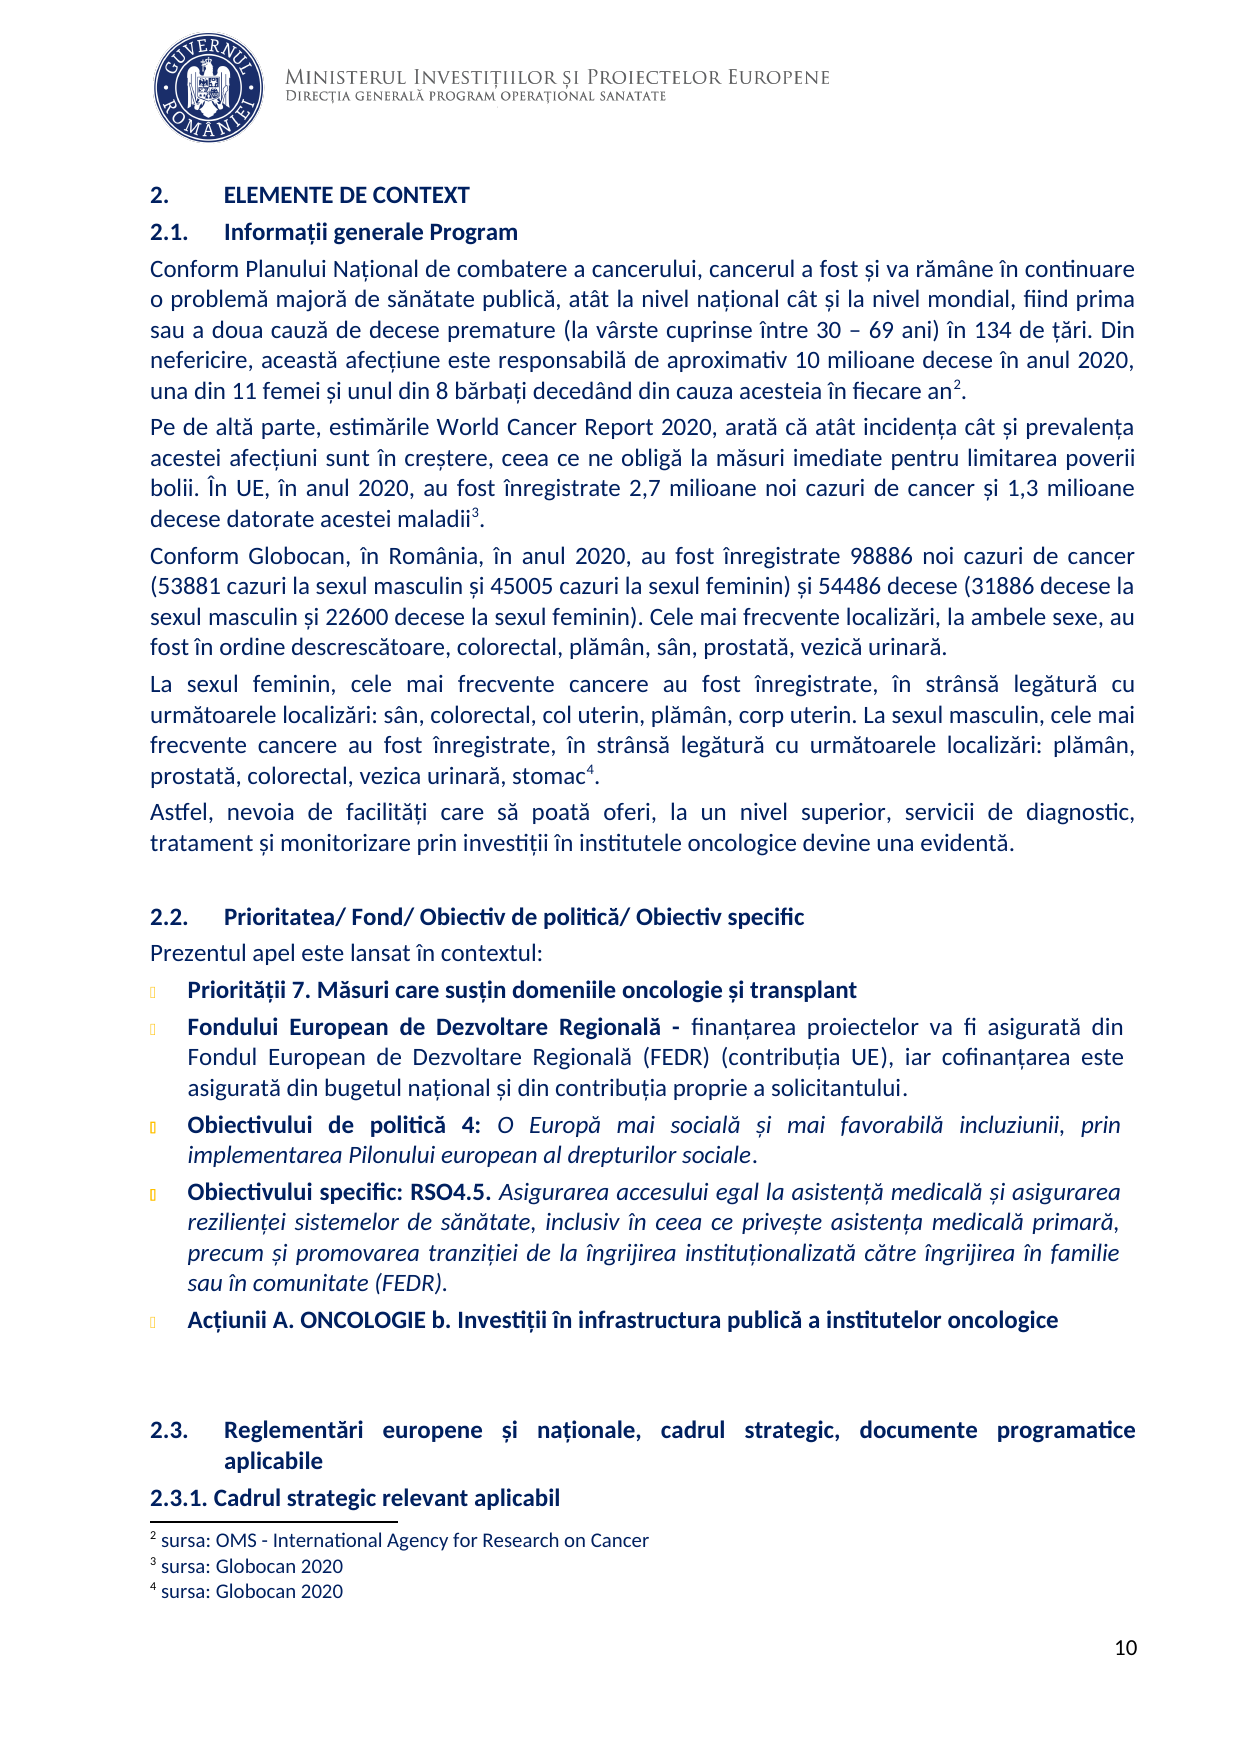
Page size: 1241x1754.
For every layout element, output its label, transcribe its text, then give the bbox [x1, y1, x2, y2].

list Acțiunii A. ONCOLOGIE b. Investiții în infrastructura publică a institutelor oncologice [150, 1304, 1137, 1335]
text Conform Globocan, în România, în anul 2020, au fost înregistrate 98886 noi cazuri de cancer (53881 cazuri la sexul masculin și 45005 cazuri la sexul feminin) și 54486 decese (31886 decese la sexul masculin și 22600 decese la sexul feminin). Cele mai frecvente localizări, la ambele sexe, au fost în ordine descrescătoare, colorectal, plămân, sân, prostată, vezică urinară. [150, 540, 1137, 662]
text Prezentul apel este lansat în contextul: [150, 937, 1124, 968]
picture [150, 29, 854, 145]
list Priorității 7. Măsuri care susțin domeniile oncologie și transplant [150, 974, 1124, 1005]
text Conform Planului Național de combatere a cancerului, cancerul a fost și va rămâne în continuare o problemă majoră de sănătate publică, atât la nivel național cât și la nivel mondial, fiind prima sau a doua cauză de decese premature (la vârste cuprinse între 30 – 69 ani) în 134 de țări. Din nefericire, această afecțiune este responsabilă de aproximativ 10 milioane decese în anul 2020, una din 11 femei și unul din 8 bărbați decedând din cauza acesteia în fiecare an. [150, 253, 1137, 405]
text Pe de altă parte, estimările World Cancer Report 2020, arată că atât incidența cât și prevalența acestei afecțiuni sunt în creștere, ceea ce ne obligă la măsuri imediate pentru limitarea poverii bolii. În UE, în anul 2020, au fost înregistrate 2,7 milioane noi cazuri de cancer și 1,3 milioane decese datorate acestei maladii. [150, 412, 1137, 534]
text 2.3.1. Cadrul strategic relevant aplicabil [150, 1482, 1137, 1512]
list Prioritatea/ Fond/ Obiectiv de politică/ Obiectiv specific [150, 901, 1137, 931]
list Informații generale Program [150, 216, 1137, 246]
text Astfel, nevoia de facilități care să poată oferi, la un nivel superior, servicii de diagnostic, tratament și monitorizare prin investiții în institutele oncologice devine una evidentă. [150, 797, 1137, 858]
list Reglementări europene și naționale, cadrul strategic, documente programatice aplicabile [150, 1415, 1137, 1476]
list ELEMENTE DE CONTEXT [150, 179, 1137, 210]
text La sexul feminin, cele mai frecvente cancere au fost înregistrate, în strânsă legătură cu următoarele localizări: sân, colorectal, col uterin, plămân, corp uterin. La sexul masculin, cele mai frecvente cancere au fost înregistrate, în strânsă legătură cu următoarele localizări: plămân, prostată, colorectal, vezica urinară, stomac. [150, 668, 1137, 790]
list Fondului European de Dezvoltare Regională - finanțarea proiectelor va fi asigurată din Fondul European de Dezvoltare Regională (FEDR) (contribuția UE), iar cofinanțarea este asigurată din bugetul național și din contribuția proprie a solicitantului. [150, 1011, 1124, 1102]
list Obiectivului specific: RSO4.5. Asigurarea accesului egal la asistență medicală și asigurarea rezilienței sistemelor de sănătate, inclusiv în ceea ce privește asistența medicală primară, precum și promovarea tranziției de la îngrijirea instituționalizată către îngrijirea în familie sau în comunitate (FEDR). [150, 1176, 1124, 1298]
list Obiectivului de politică 4: O Europă mai socială și mai favorabilă incluziunii, prin implementarea Pilonului european al drepturilor sociale. [150, 1109, 1124, 1170]
